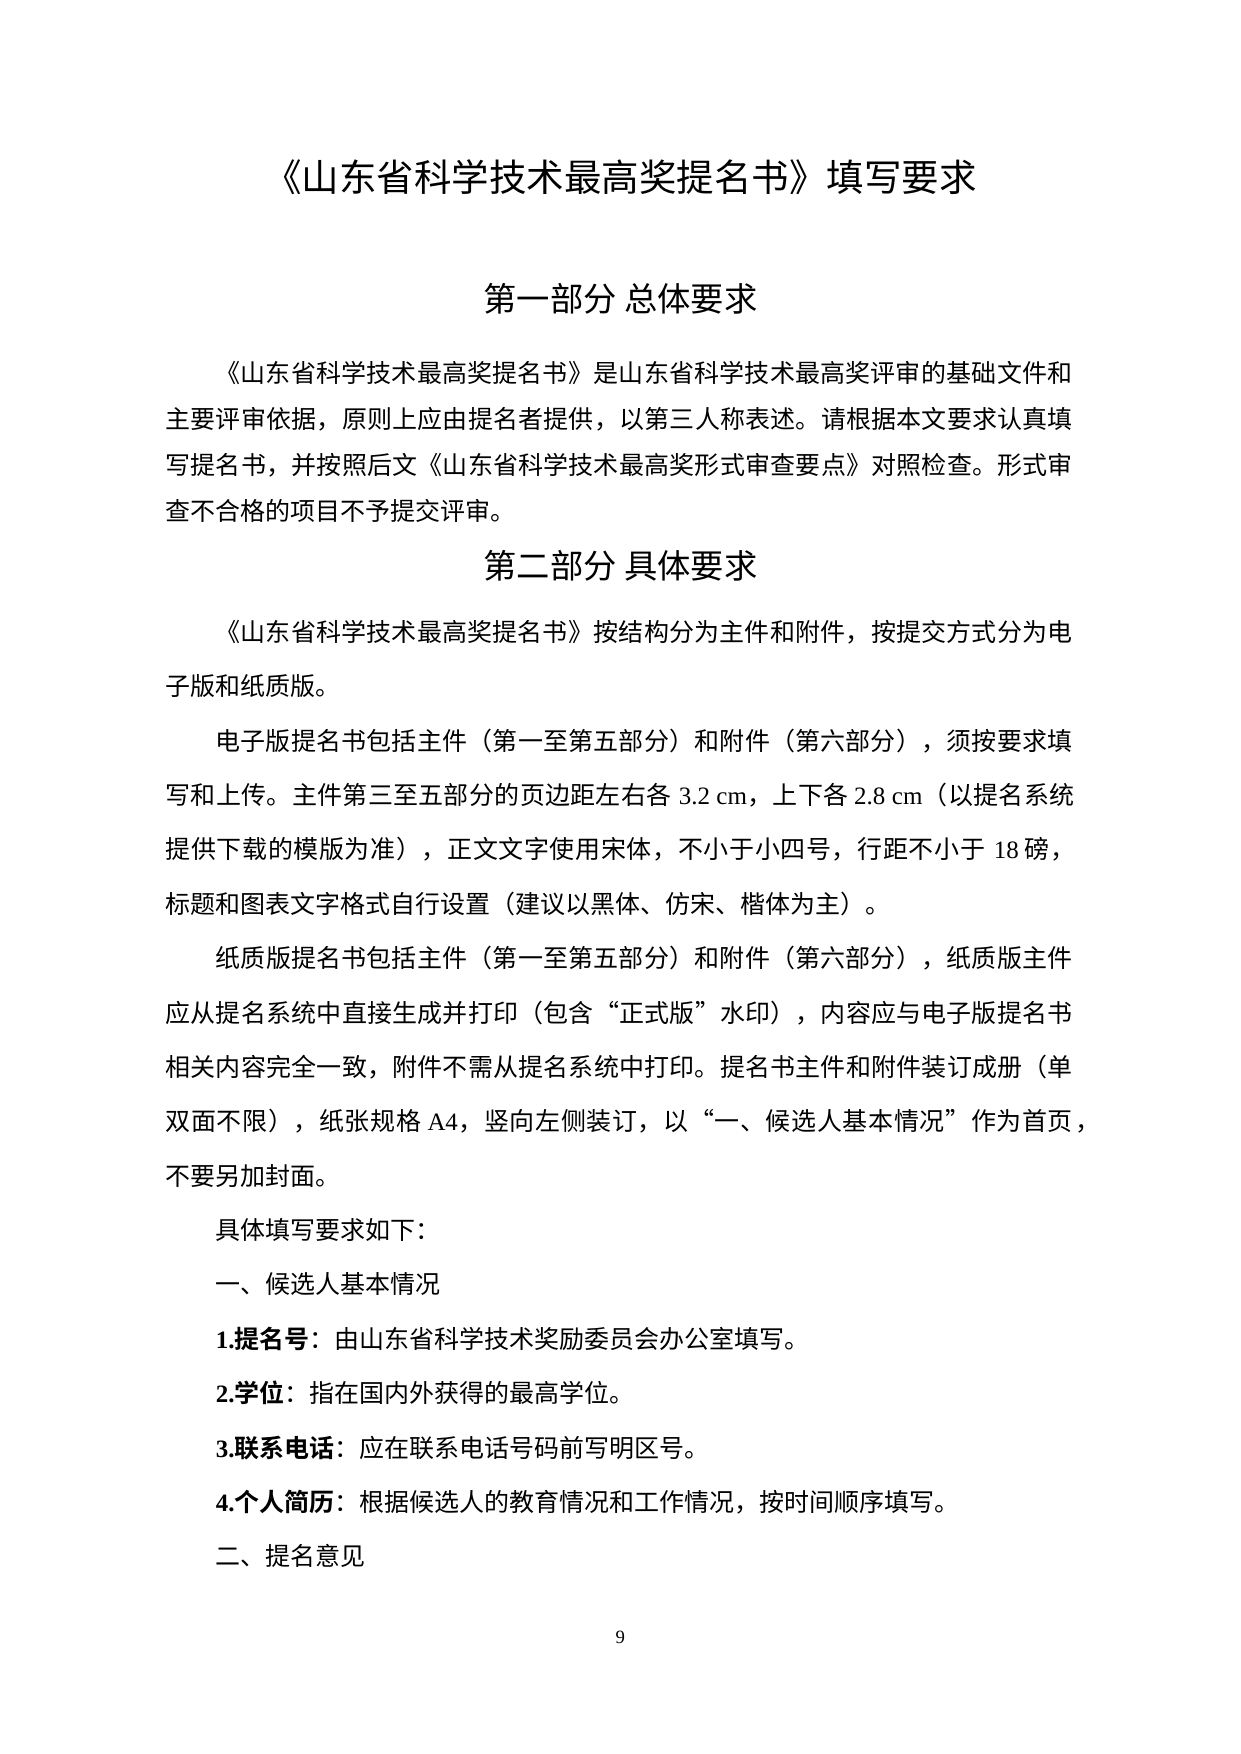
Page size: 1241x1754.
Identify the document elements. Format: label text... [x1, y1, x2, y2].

text 2.学位：指在国内外获得的最高学位。 [165, 1374, 1075, 1410]
text 电子版提名书包括主件（第一至第五部分）和附件（第六部分），须按要求填写和上传。主件第三至五部分的页边距左右各3.2 cm，上下各2.8 cm（以提名系统提供下载的模版为准），正文文字使用宋体，不小于小四号，行距不小于18磅，标题和图表文字格式自行设置（建议以黑体、仿宋、楷体为主）。 [165, 721, 1075, 921]
text 一、候选人基本情况 [165, 1265, 1075, 1301]
text 1.提名号：由山东省科学技术奖励委员会办公室填写。 [165, 1319, 1075, 1356]
text 4.个人简历：根据候选人的教育情况和工作情况，按时间顺序填写。 [165, 1482, 1075, 1519]
text 《山东省科学技术最高奖提名书》填写要求 [165, 148, 1075, 202]
text 《山东省科学技术最高奖提名书》是山东省科学技术最高奖评审的基础文件和主要评审依据，原则上应由提名者提供，以第三人称表述。请根据本文要求认真填写提名书，并按照后文《山东省科学技术最高奖形式审查要点》对照检查。形式审查不合格的项目不予提交评审。 [165, 346, 1075, 529]
text 纸质版提名书包括主件（第一至第五部分）和附件（第六部分），纸质版主件应从提名系统中直接生成并打印（包含“正式版”水印），内容应与电子版提名书相关内容完全一致，附件不需从提名系统中打印。提名书主件和附件装订成册（单双面不限），纸张规格A4，竖向左侧装订，以“一、候选人基本情况”作为首页，不要另加封面。 [165, 939, 1075, 1192]
text 3.联系电话：应在联系电话号码前写明区号。 [165, 1428, 1075, 1464]
text 第一部分 总体要求 [165, 275, 1075, 321]
text 二、提名意见 [165, 1537, 1075, 1573]
text 第二部分 具体要求 [165, 542, 1075, 587]
text 具体填写要求如下： [165, 1211, 1075, 1247]
text 《山东省科学技术最高奖提名书》按结构分为主件和附件，按提交方式分为电子版和纸质版。 [165, 612, 1075, 703]
